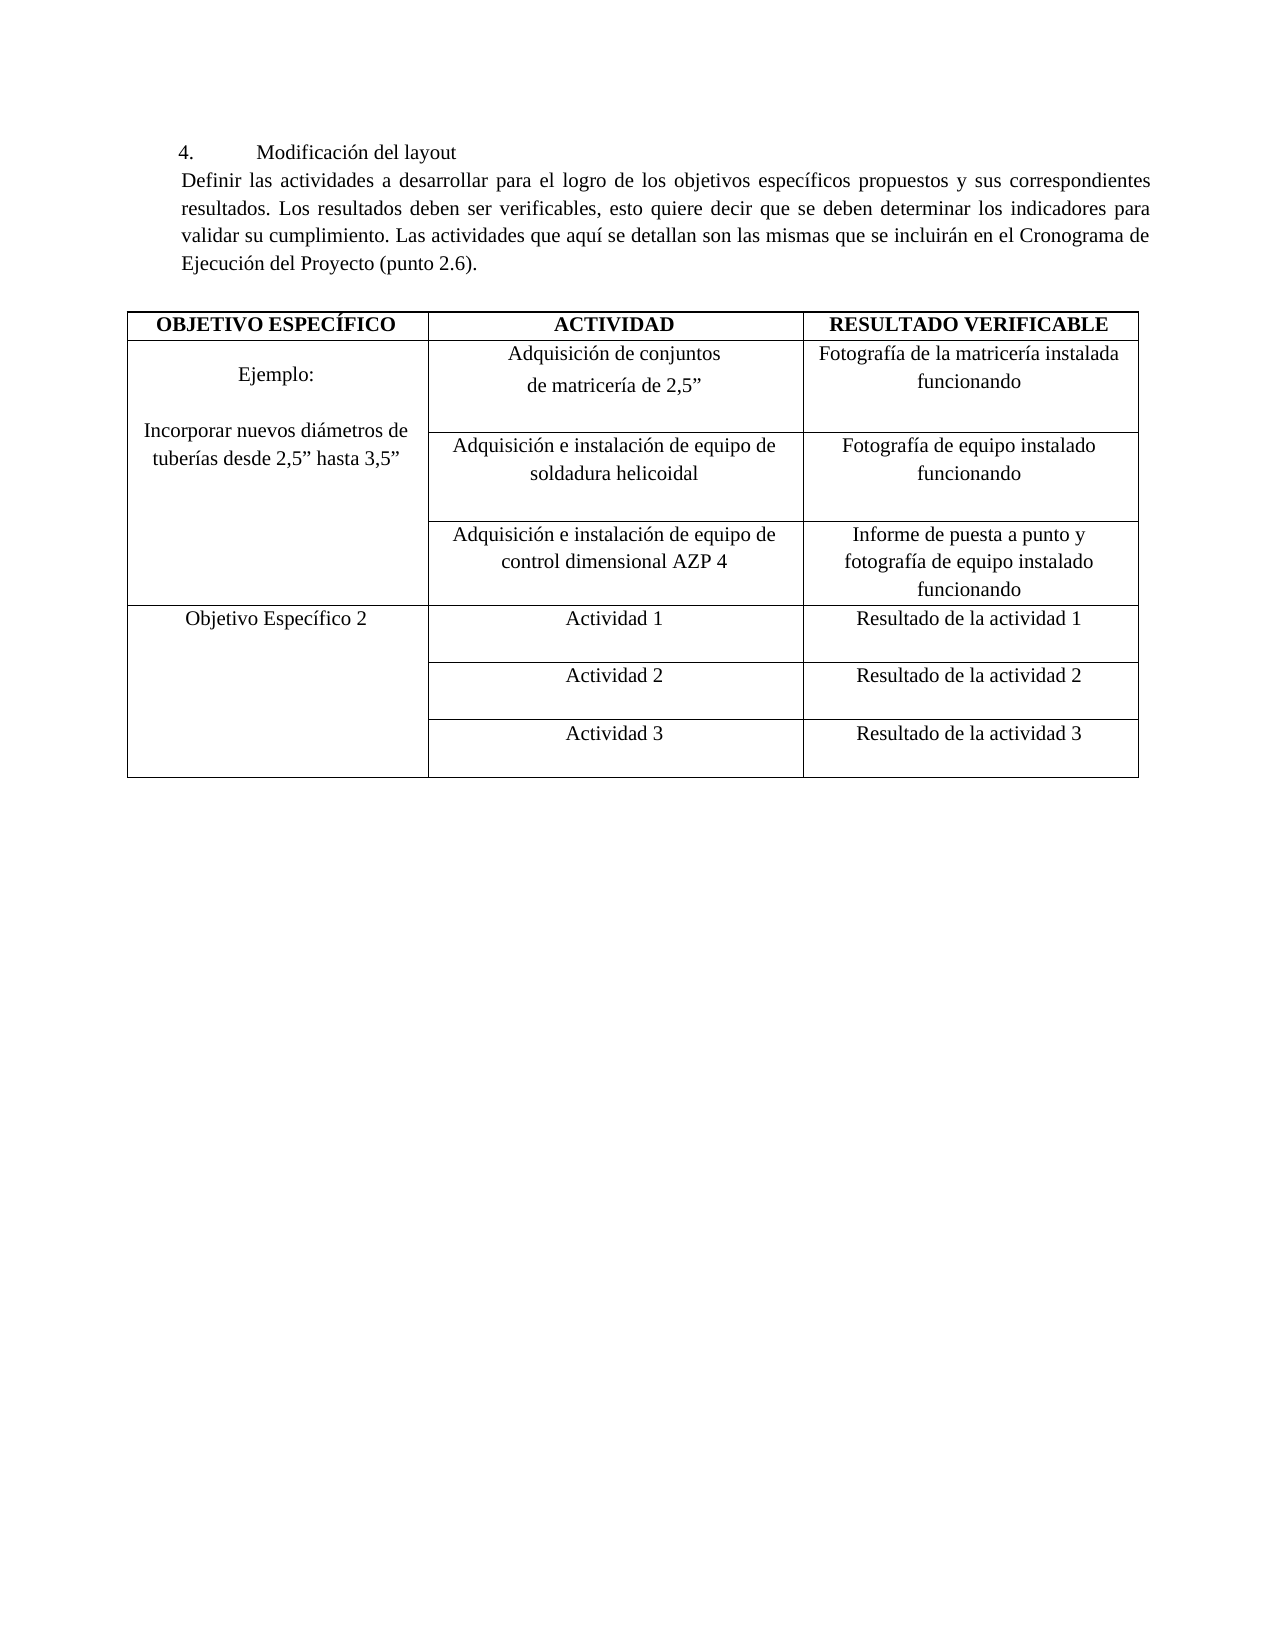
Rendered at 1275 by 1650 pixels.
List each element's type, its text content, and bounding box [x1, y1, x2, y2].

text Definir las actividades a desarrollar para el logro de los objetivos específicos propuestos y sus correspondientes resultados. Los resultados deben ser verificables, esto quiere decir que se deben determinar los indicadores para validar su cumplimiento. Las actividades que aquí se detallan son las mismas que se incluirán en el Cronograma de Ejecución del Proyecto (punto 2.6). [181, 168, 1152, 275]
table_cell Adquisición e instalación de equipo de soldadura helicoidal [429, 433, 803, 521]
text 4. Modificación del layout [104, 139, 1152, 164]
table_header ACTIVIDAD [429, 313, 803, 340]
table_cell Objetivo Específico 2 [128, 606, 428, 777]
table_cell Fotografía de equipo instalado funcionando [804, 433, 1138, 521]
table_cell Ejemplo: Incorporar nuevos diámetros de tuberías desde 2,5” hasta 3,5” [128, 341, 428, 605]
table_cell Actividad 2 [429, 663, 803, 719]
table_cell Fotografía de la matricería instalada funcionando [804, 341, 1138, 432]
table_header OBJETIVO ESPECÍFICO [128, 313, 428, 340]
table_cell Adquisición de conjuntos de matricería de 2,5” [429, 341, 803, 432]
table_cell Resultado de la actividad 1 [804, 606, 1138, 662]
table_cell Actividad 1 [429, 606, 803, 662]
table_cell Informe de puesta a punto y fotografía de equipo instalado funcionando [804, 522, 1138, 605]
table_cell Resultado de la actividad 3 [804, 720, 1138, 777]
table_cell Adquisición e instalación de equipo de control dimensional AZP 4 [429, 522, 803, 605]
table_cell Actividad 3 [429, 720, 803, 777]
table_header RESULTADO VERIFICABLE [804, 313, 1138, 340]
table_cell Resultado de la actividad 2 [804, 663, 1138, 719]
